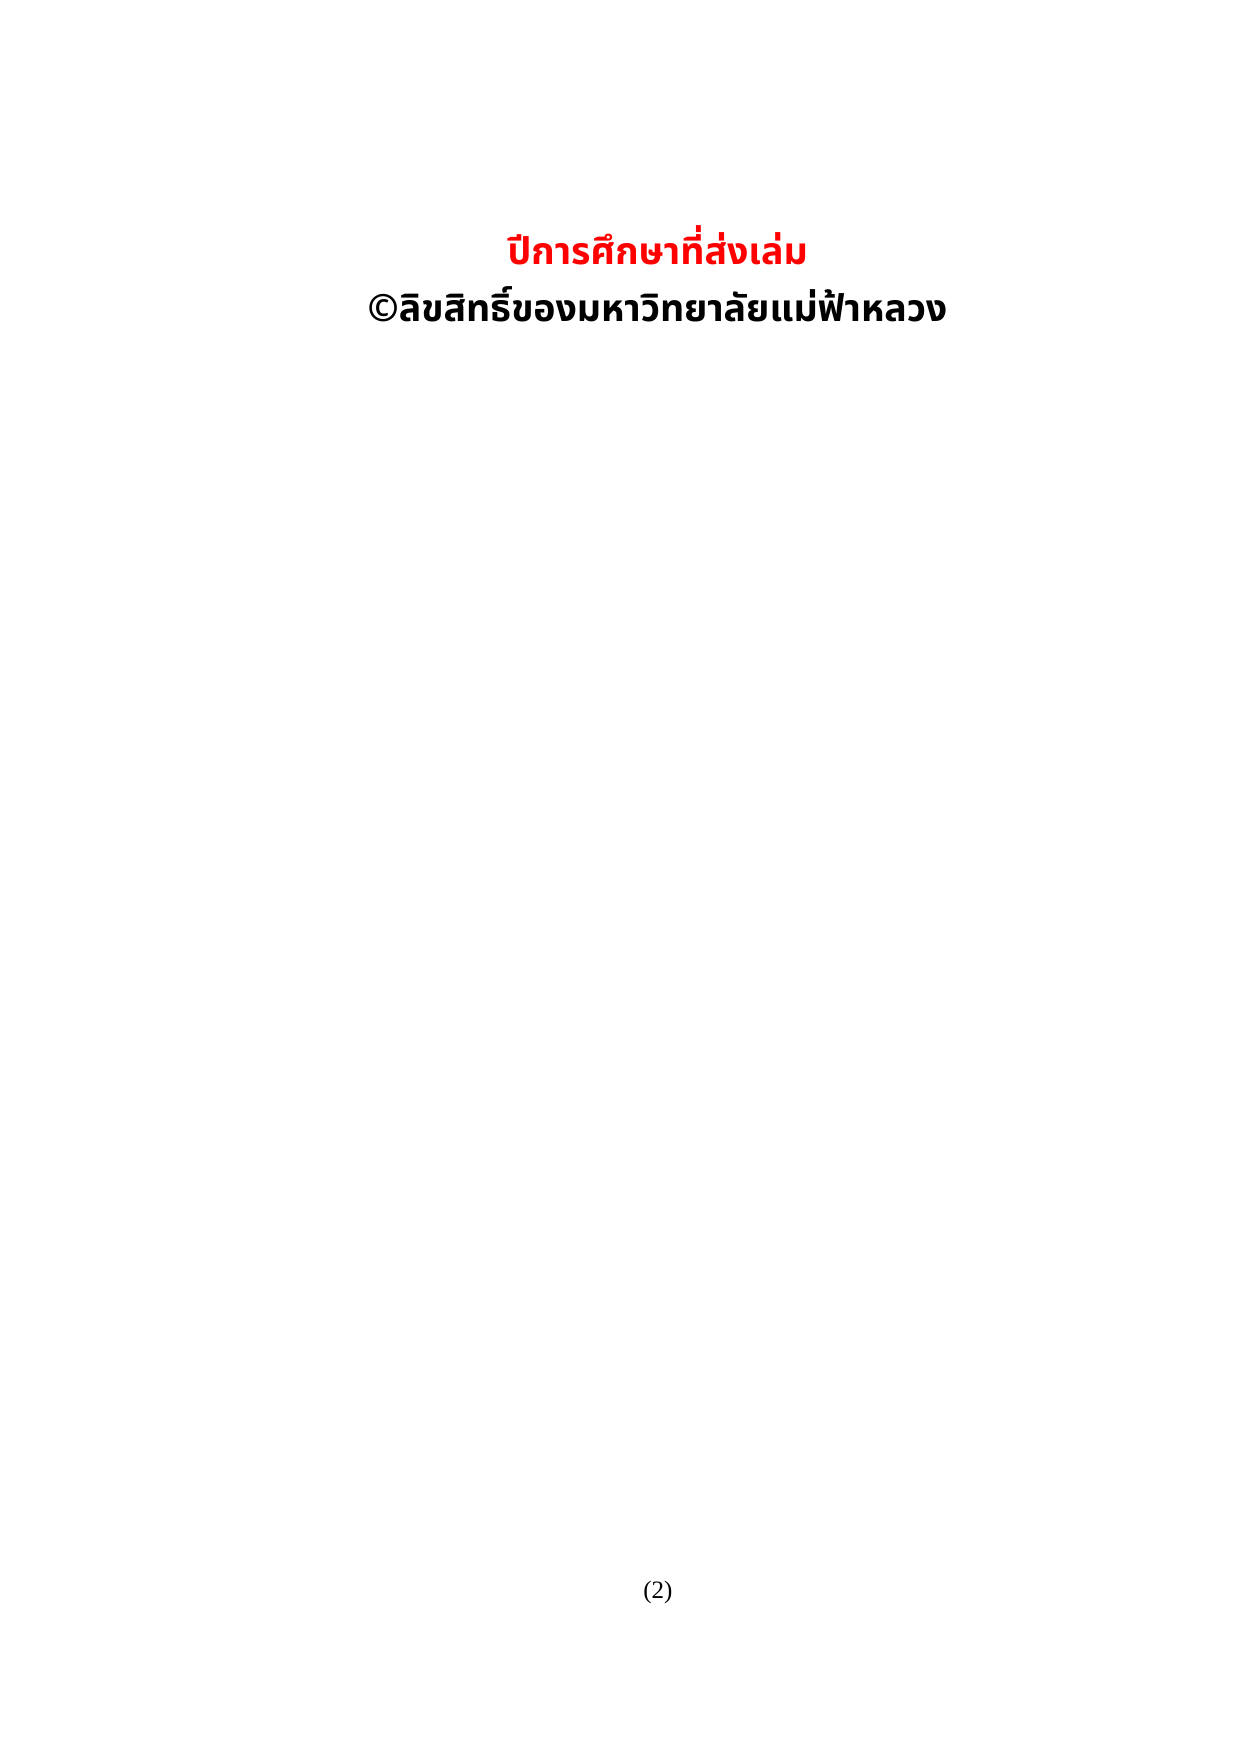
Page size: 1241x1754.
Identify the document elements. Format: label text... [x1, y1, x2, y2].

text ปีการศึกษาที่ส่งเล่ม [225, 225, 1090, 282]
text ©ลิขสิทธิ์ของมหาวิทยาลัยแม่ฟ้าหลวง [225, 282, 1090, 339]
